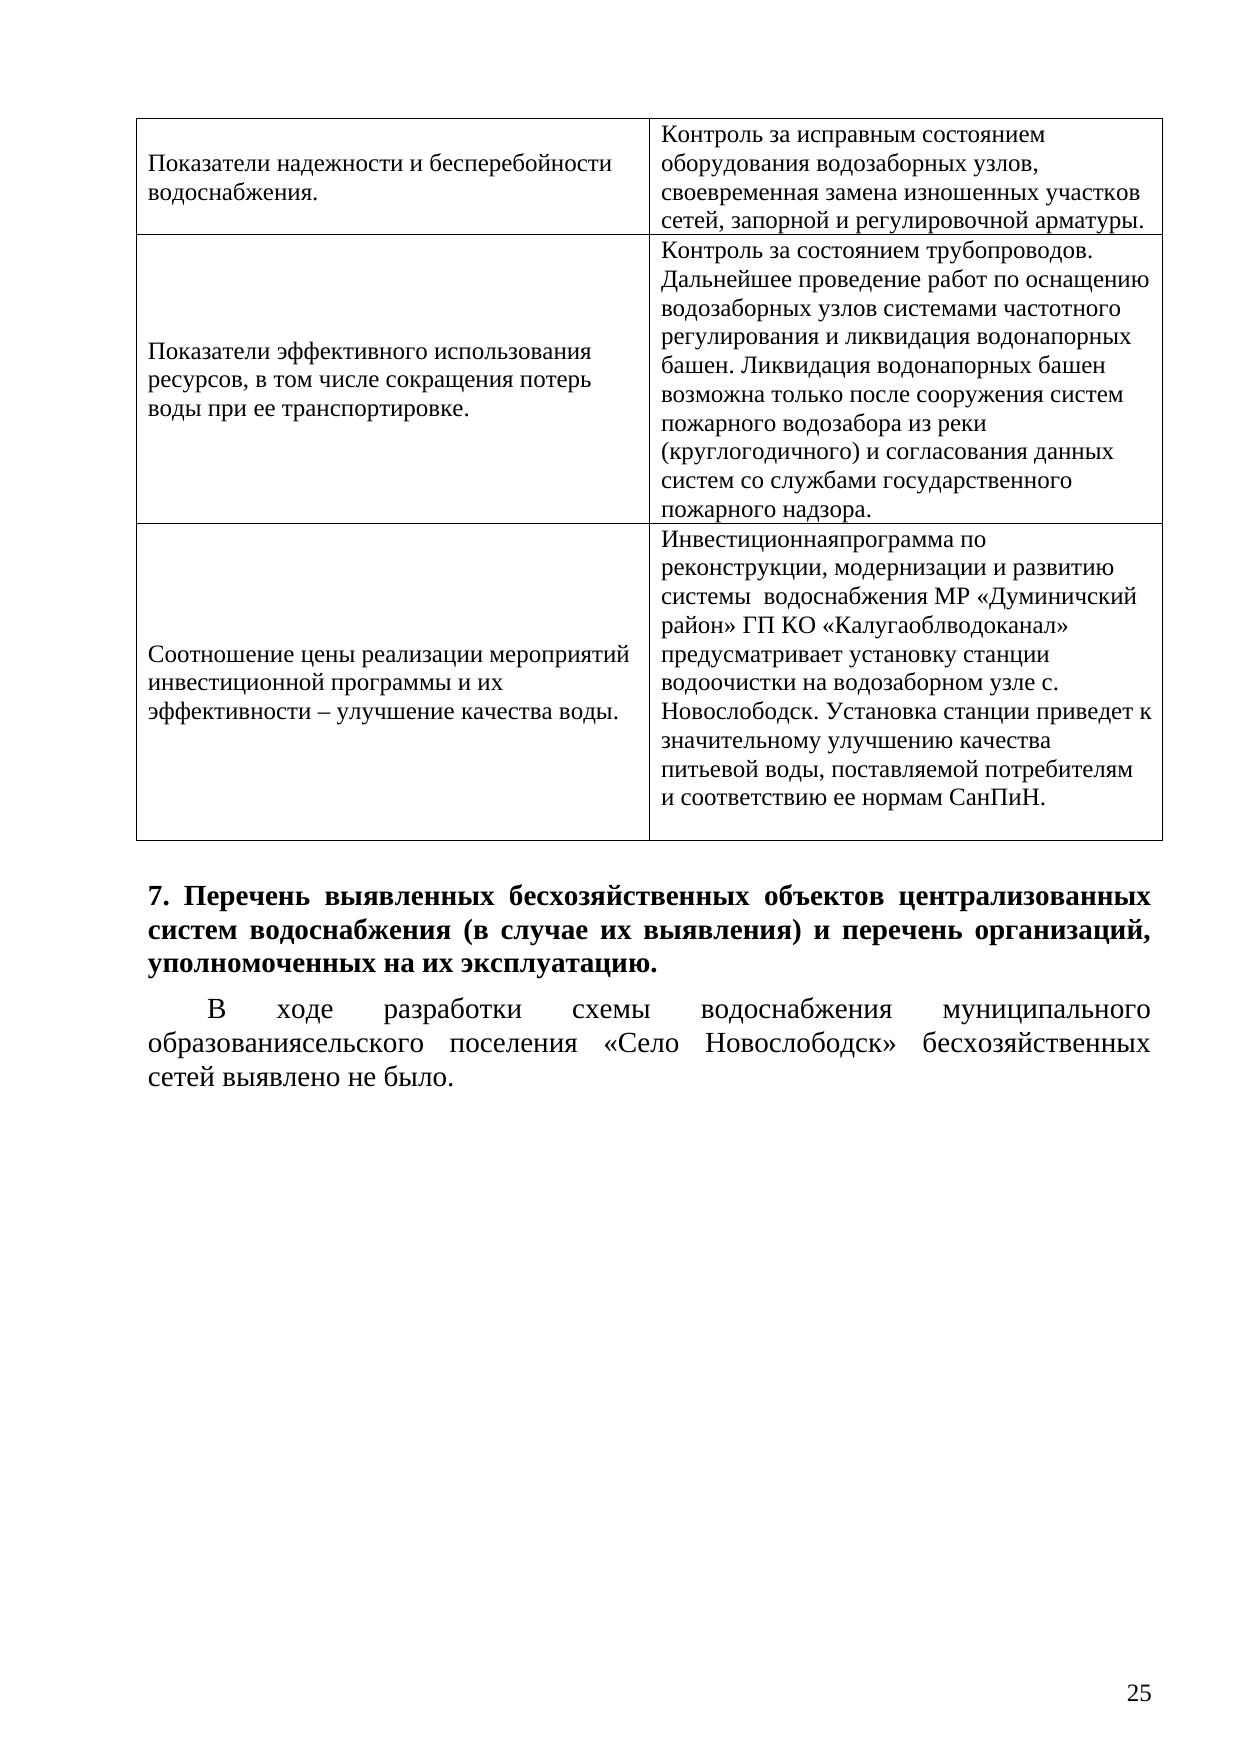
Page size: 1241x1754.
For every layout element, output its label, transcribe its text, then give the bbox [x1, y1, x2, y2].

table_cell Показатели эффективного использования ресурсов, в том числе сокращения потерь воды при ее транспортировке. [137, 235, 649, 523]
table_cell Соотношение цены реализации мероприятий инвестиционной программы и их эффективности – улучшение качества воды. [137, 524, 649, 840]
text 7. Перечень выявленных бесхозяйственных объектов централизованных систем водоснабжения (в случае их выявления) и перечень организаций, уполномоченных на их эксплуатацию. [148, 878, 1152, 979]
text В ходе разработки схемы водоснабжения муниципального образованиясельского поселения «Село Новослободск» бесхозяйственных сетей выявлено не было. [148, 992, 1152, 1092]
table_cell Контроль за исправным состоянием оборудования водозаборных узлов, своевременная замена изношенных участков сетей, запорной и регулировочной арматуры. [650, 119, 1162, 234]
table_cell Показатели надежности и бесперебойности водоснабжения. [137, 119, 649, 234]
table_cell Инвестиционнаяпрограмма по реконструкции, модернизации и развитию системы водоснабжения МР «Думиничский район» ГП КО «Калугаоблводоканал» предусматривает установку станции водоочистки на водозаборном узле с. Новослободск. Установка станции приведет к значительному улучшению качества питьевой воды, поставляемой потребителям и соответствию ее нормам СанПиН. [650, 524, 1162, 840]
table_cell Контроль за состоянием трубопроводов. Дальнейшее проведение работ по оснащению водозаборных узлов системами частотного регулирования и ликвидация водонапорных башен. Ликвидация водонапорных башен возможна только после сооружения систем пожарного водозабора из реки (круглогодичного) и согласования данных систем со службами государственного пожарного надзора. [650, 235, 1162, 523]
